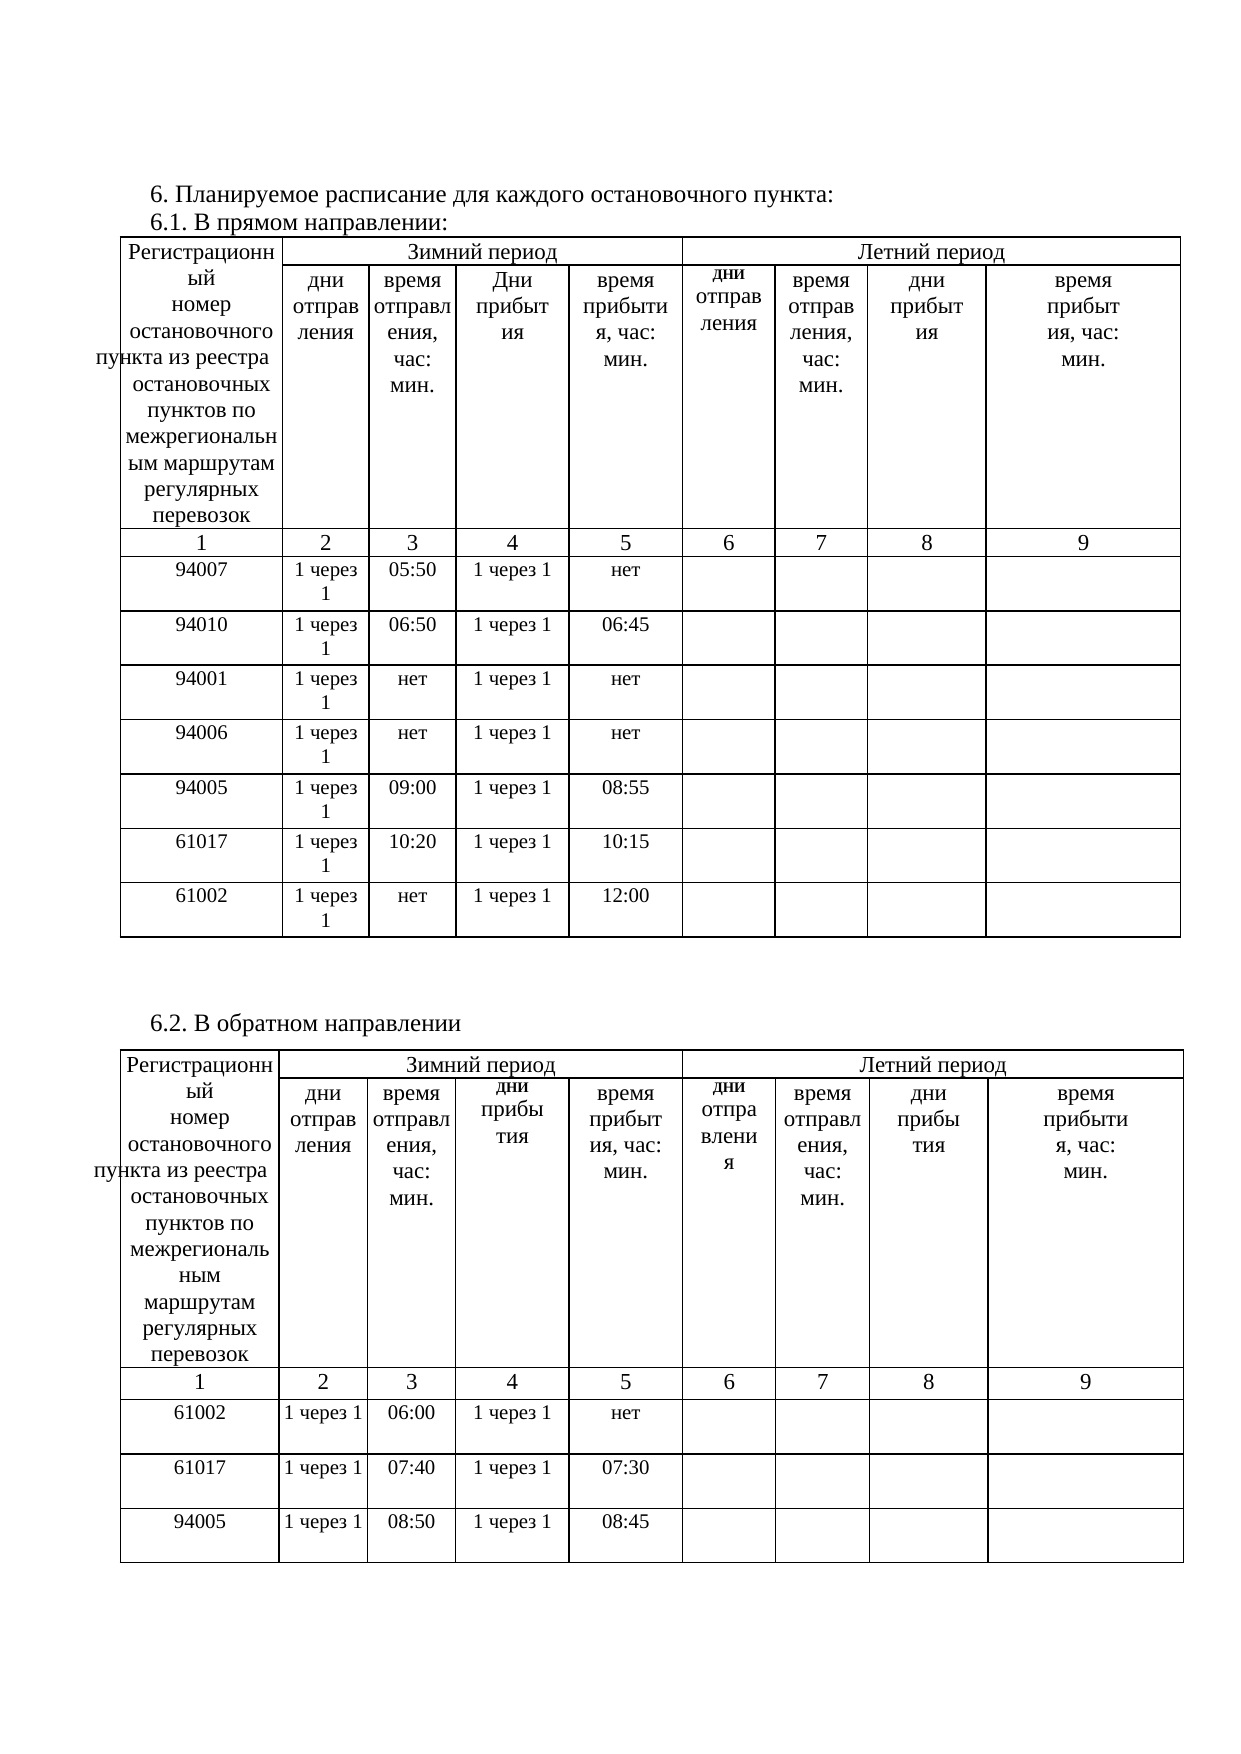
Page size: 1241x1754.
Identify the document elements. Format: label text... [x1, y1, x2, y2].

table_cell 08:55 [570, 775, 682, 827]
table_cell [868, 720, 985, 773]
table_cell нет [370, 883, 455, 936]
table_cell 1 через 1 [457, 829, 568, 882]
table_cell 2 [283, 529, 368, 556]
table_cell ДНИ отпра влени я [683, 1079, 775, 1367]
table_cell [987, 557, 1180, 610]
table_cell 1 через 1 [283, 720, 368, 773]
table_cell 1 через 1 [280, 1509, 367, 1562]
table_cell 3 [370, 529, 455, 556]
table_cell Дни прибыт ия [457, 266, 568, 528]
table_cell [870, 1400, 987, 1453]
table_cell 1 [121, 1368, 278, 1399]
table_cell нет [370, 666, 455, 719]
table_cell 1 через 1 [280, 1455, 367, 1507]
table_cell 4 [456, 1368, 568, 1399]
table_cell [987, 612, 1180, 664]
table_cell 07:40 [368, 1455, 455, 1507]
table_cell [683, 557, 774, 610]
table_cell 1 через 1 [457, 883, 568, 936]
table_cell время прибыт ия, час: мин. [570, 1079, 682, 1367]
table_cell 94007 [121, 557, 282, 610]
table_cell [868, 829, 985, 882]
table_cell [987, 775, 1180, 827]
text 6.1. В прямом направлении: [150, 207, 1090, 236]
table_cell 2 [280, 1368, 367, 1399]
table_cell 8 [870, 1368, 987, 1399]
table_cell 94001 [121, 666, 282, 719]
table_cell [989, 1509, 1183, 1562]
table_cell нет [370, 720, 455, 773]
table_cell 3 [368, 1368, 455, 1399]
table_cell [776, 720, 867, 773]
table_cell 1 через 1 [456, 1455, 568, 1507]
table_cell 6 [683, 1368, 775, 1399]
table_cell [868, 557, 985, 610]
table_cell время отправл ения, час: мин. [368, 1079, 455, 1367]
table_cell [683, 1509, 775, 1562]
table_cell нет [570, 1400, 682, 1453]
table_cell 06:00 [368, 1400, 455, 1453]
table_cell [776, 1509, 869, 1562]
table_cell 1 через 1 [457, 612, 568, 664]
table_cell [987, 829, 1180, 882]
table_cell 1 через 1 [283, 829, 368, 882]
table_header Летний период [683, 238, 1180, 264]
table_cell 06:45 [570, 612, 682, 664]
table_cell [989, 1400, 1183, 1453]
table_header Летний период [683, 1051, 1183, 1077]
table_cell [868, 666, 985, 719]
text 6.2. В обратном направлении [150, 1008, 1090, 1037]
table_cell 7 [776, 529, 867, 556]
table_cell дни отправ ления [280, 1079, 367, 1367]
table_cell дни отправ ления [283, 266, 368, 528]
table_cell 1 через 1 [456, 1509, 568, 1562]
table_cell [683, 883, 774, 936]
table_cell [683, 612, 774, 664]
table_cell [987, 720, 1180, 773]
table_cell [987, 883, 1180, 936]
table_cell время прибыти я, час: мин. [989, 1079, 1183, 1367]
table_cell ДНИ отправ ления [683, 266, 774, 528]
table_cell [776, 829, 867, 882]
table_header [121, 1051, 278, 1367]
table_cell 08:45 [570, 1509, 682, 1562]
table_cell 12:00 [570, 883, 682, 936]
table_cell нет [570, 666, 682, 719]
table_cell 1 через 1 [457, 775, 568, 827]
table_cell [776, 775, 867, 827]
table_cell 94006 [121, 720, 282, 773]
table_cell 9 [987, 529, 1180, 556]
table_cell дни прибы тия [870, 1079, 987, 1367]
table_cell 09:00 [370, 775, 455, 827]
table_cell [776, 883, 867, 936]
table_cell 07:30 [570, 1455, 682, 1507]
table_cell 1 через 1 [283, 666, 368, 719]
table_cell 1 через 1 [283, 557, 368, 610]
table_cell [683, 720, 774, 773]
table_cell 05:50 [370, 557, 455, 610]
table_cell 1 через 1 [457, 666, 568, 719]
table_cell 8 [868, 529, 985, 556]
table_cell [683, 666, 774, 719]
table_cell 1 через 1 [457, 557, 568, 610]
table_cell [987, 666, 1180, 719]
table_cell время прибыт ия, час: мин. [987, 266, 1180, 528]
table_cell [683, 1400, 775, 1453]
table_cell 7 [776, 1368, 869, 1399]
table_cell [776, 612, 867, 664]
table_cell [868, 775, 985, 827]
table_header Зимний период [283, 238, 682, 264]
table_cell время отправ ления, час: мин. [776, 266, 867, 528]
table_cell 10:20 [370, 829, 455, 882]
table_cell время отправл ения, час: мин. [370, 266, 455, 528]
table_cell 9 [989, 1368, 1183, 1399]
table_cell 1 через 1 [456, 1400, 568, 1453]
table_cell 94010 [121, 612, 282, 664]
table_cell время отправл ения, час: мин. [776, 1079, 869, 1367]
table_cell 5 [570, 1368, 682, 1399]
table_cell [776, 666, 867, 719]
table_cell [776, 1455, 869, 1507]
table_cell 61017 [121, 829, 282, 882]
table_cell 08:50 [368, 1509, 455, 1562]
table_cell [870, 1455, 987, 1507]
table_cell 61017 [121, 1455, 278, 1507]
table_cell 1 через 1 [280, 1400, 367, 1453]
table_cell 10:15 [570, 829, 682, 882]
table_cell 94005 [121, 775, 282, 827]
table_cell 1 через 1 [283, 775, 368, 827]
table_cell дни прибыт ия [868, 266, 985, 528]
table_cell [683, 829, 774, 882]
table_header Зимний период [280, 1051, 682, 1077]
table_header Регистрационный номер остановочного пункта из реестра остановочных пунктов по межрегиональным маршрутам регулярных перевозок [121, 238, 282, 528]
table_cell [868, 883, 985, 936]
table_cell 6 [683, 529, 774, 556]
table_cell 1 [121, 529, 282, 556]
table_cell [776, 557, 867, 610]
table_cell [870, 1509, 987, 1562]
table_cell 94005 [121, 1509, 278, 1562]
table_cell 1 через 1 [283, 883, 368, 936]
table_cell время прибыти я, час: мин. [570, 266, 682, 528]
table_cell нет [570, 720, 682, 773]
table_cell 4 [457, 529, 568, 556]
table_cell [989, 1455, 1183, 1507]
table_cell [776, 1400, 869, 1453]
table_cell 61002 [121, 1400, 278, 1453]
table_cell 1 через 1 [283, 612, 368, 664]
table_cell ДНИ прибы тия [456, 1079, 568, 1367]
table_cell 06:50 [370, 612, 455, 664]
table_cell [868, 612, 985, 664]
table_cell 5 [570, 529, 682, 556]
table_cell [683, 1455, 775, 1507]
table_cell 1 через 1 [457, 720, 568, 773]
table_cell нет [570, 557, 682, 610]
table_cell 61002 [121, 883, 282, 936]
text 6. Планируемое расписание для каждого остановочного пункта: [150, 179, 1090, 207]
table_cell [683, 775, 774, 827]
